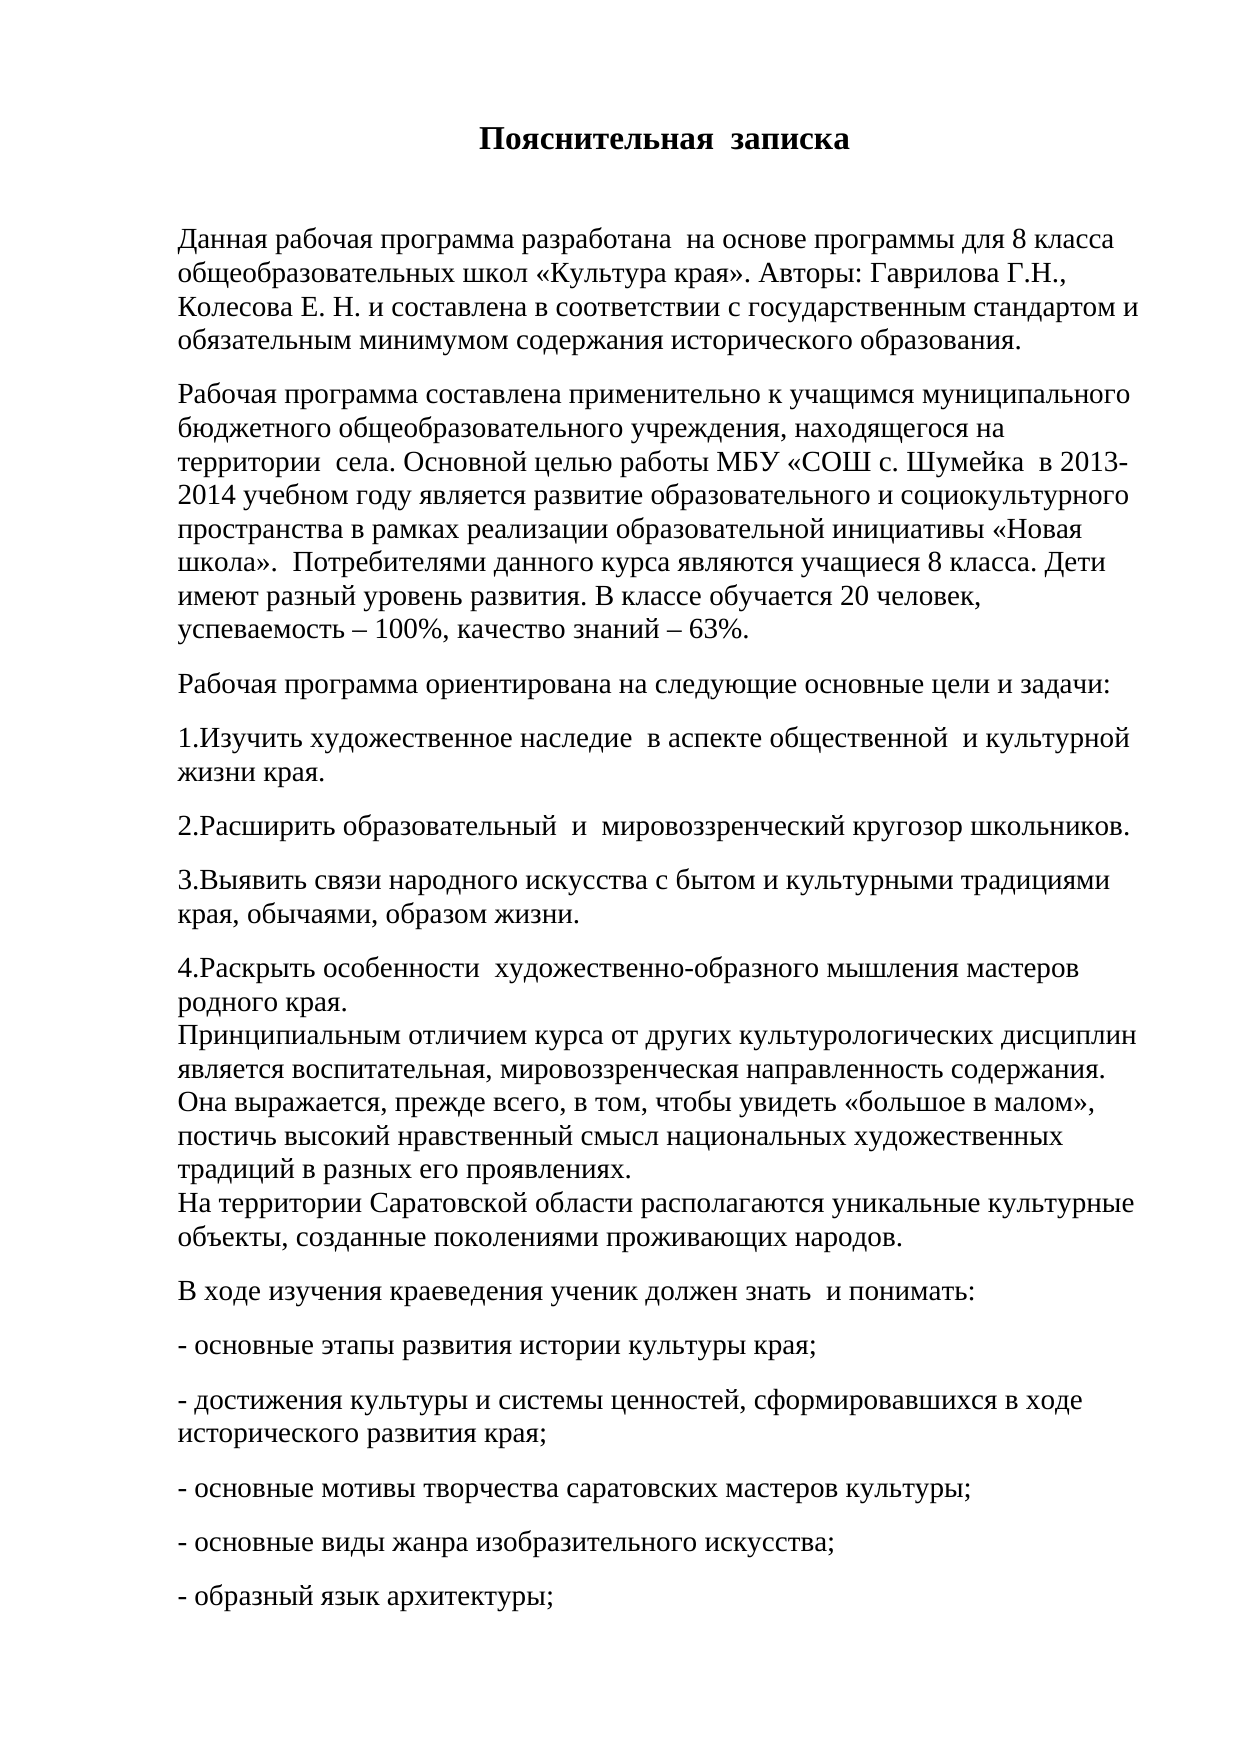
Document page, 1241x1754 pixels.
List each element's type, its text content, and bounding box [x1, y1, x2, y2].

text 2.Расширить образовательный и мировоззренческий кругозор школьников. [177, 808, 1152, 842]
text - основные виды жанра изобразительного искусства; [177, 1524, 1152, 1558]
text В ходе изучения краеведения ученик должен знать и понимать: [177, 1273, 1152, 1307]
text - основные этапы развития истории культуры края; [177, 1327, 1152, 1361]
text - образный язык архитектуры; [177, 1578, 1152, 1612]
text - основные мотивы творчества саратовских мастеров культуры; [177, 1470, 1152, 1503]
text 3.Выявить связи народного искусства с бытом и культурными традициями края, обычаями, образом жизни. [177, 862, 1152, 929]
text Пояснительная записка [177, 118, 1152, 156]
text Рабочая программа ориентирована на следующие основные цели и задачи: [177, 666, 1152, 699]
text Данная рабочая программа разработана на основе программы для 8 класса общеобразовательных школ «Культура края». Авторы: Гаврилова Г.Н., Колесова Е. Н. и составлена в соответствии с государственным стандартом и обязательным минимумом содержания исторического образования. [177, 222, 1152, 356]
text 4.Раскрыть особенности художественно-образного мышления мастеров родного края. Принципиальным отличием курса от других культурологических дисциплин является воспитательная, мировоззренческая направленность содержания. Она выражается, прежде всего, в том, чтобы увидеть «большое в малом», постичь высокий нравственный смысл национальных художественных традиций в разных его проявлениях. На территории Саратовской области располагаются уникальные культурные объекты, созданные поколениями проживающих народов. [177, 950, 1152, 1252]
text Рабочая программа составлена применительно к учащимся муниципального бюджетного общеобразовательного учреждения, находящегося на территории села. Основной целью работы МБУ «СОШ с. Шумейка в 2013-2014 учебном году является развитие образовательного и социокультурного пространства в рамках реализации образовательной инициативы «Новая школа». Потребителями данного курса являются учащиеся 8 класса. Дети имеют разный уровень развития. В классе обучается 20 человек, успеваемость – 100%, качество знаний – 63%. [177, 377, 1152, 645]
text 1.Изучить художественное наследие в аспекте общественной и культурной жизни края. [177, 720, 1152, 787]
text - достижения культуры и системы ценностей, сформировавшихся в ходе исторического развития края; [177, 1382, 1152, 1449]
